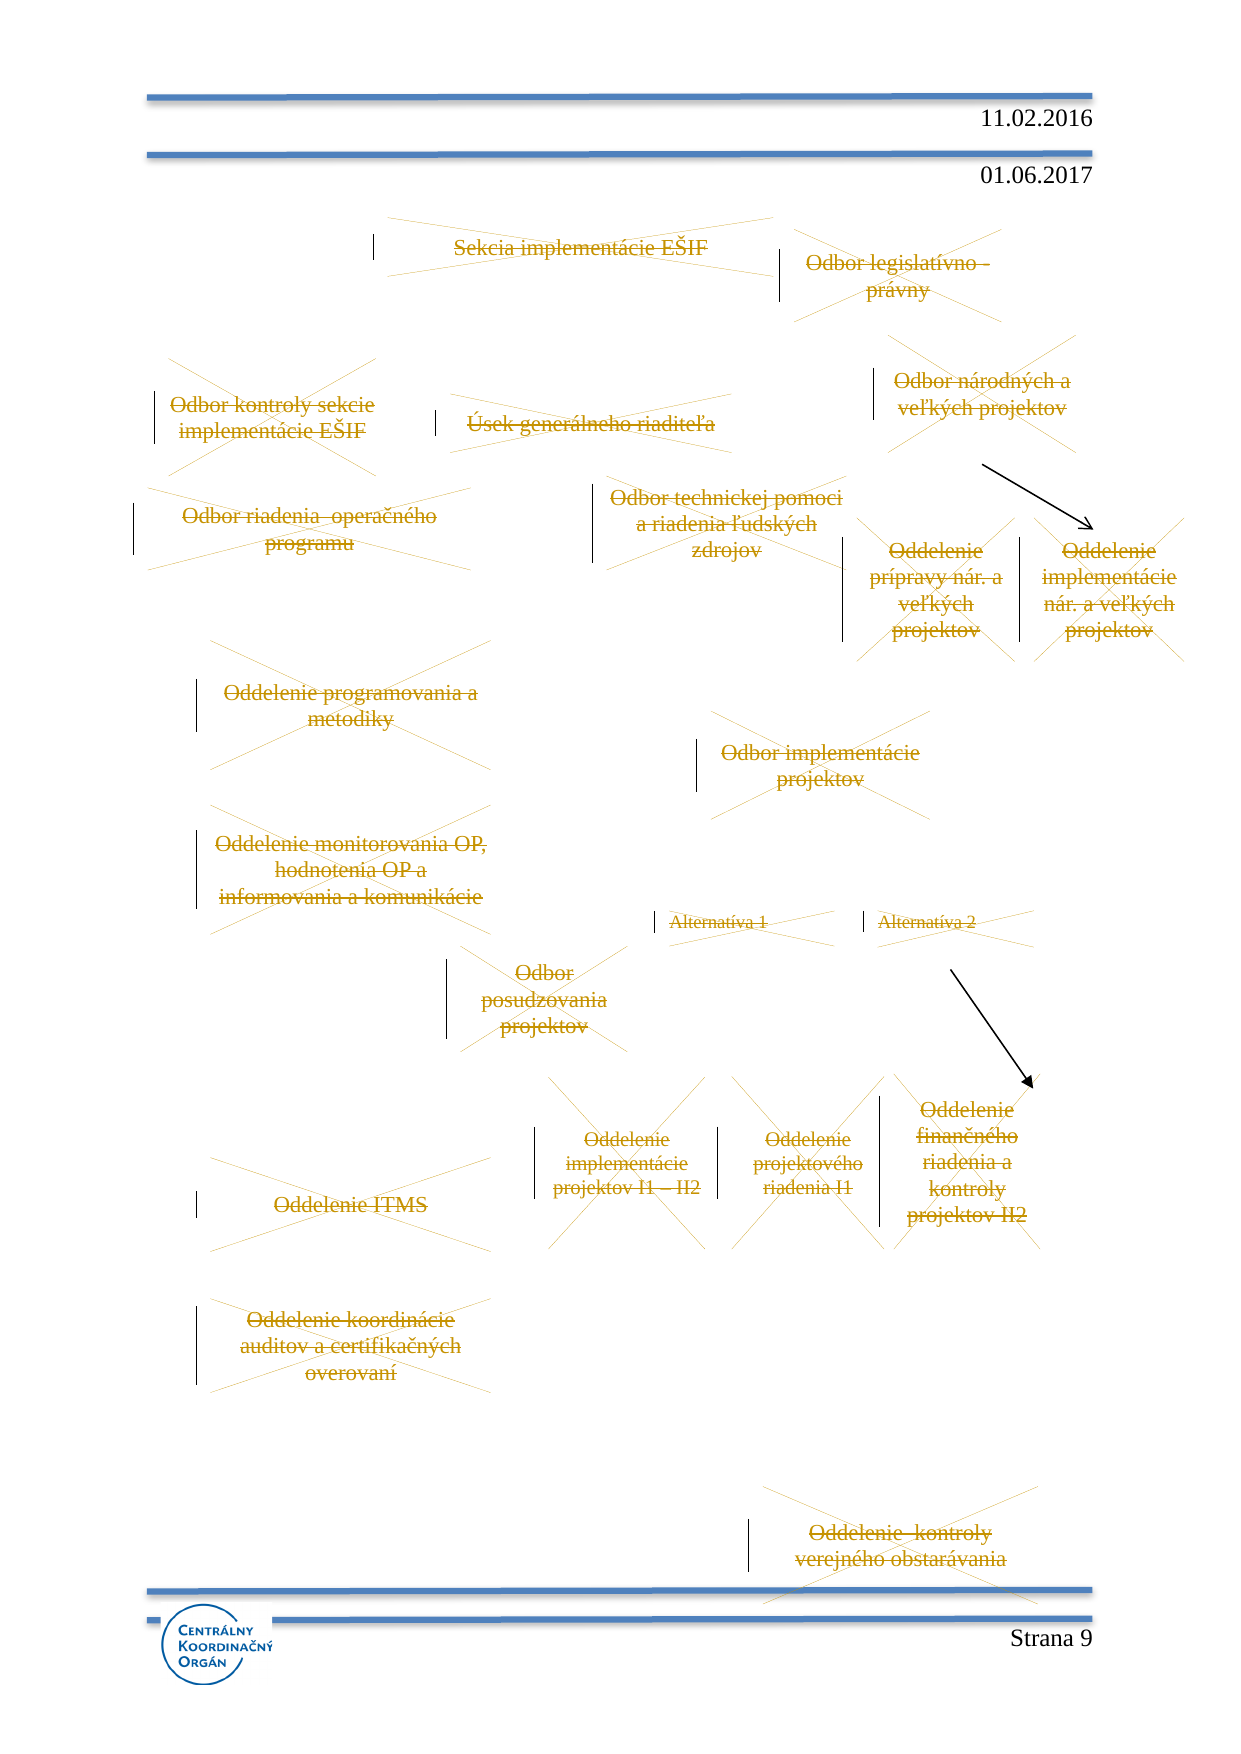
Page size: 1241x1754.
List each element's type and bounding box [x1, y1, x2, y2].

picture [159, 1602, 272, 1684]
